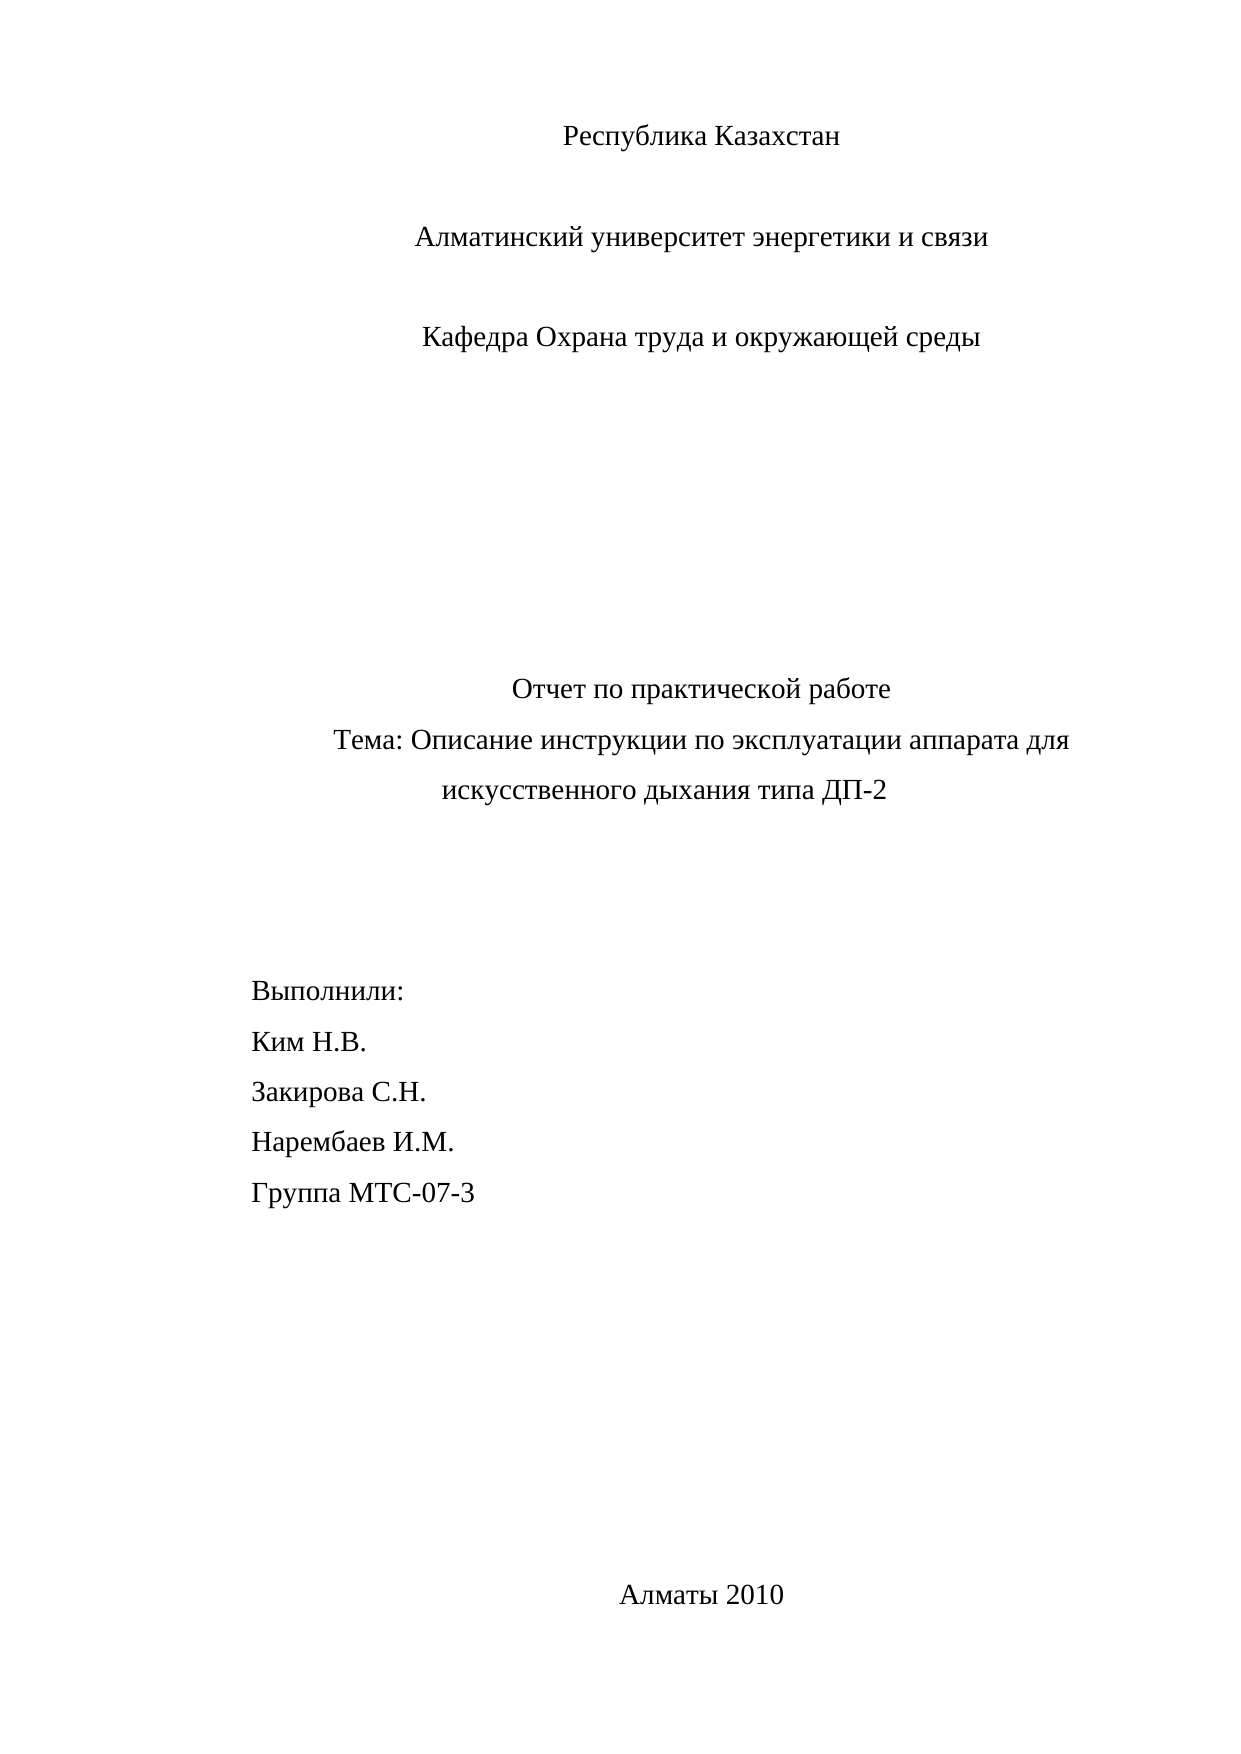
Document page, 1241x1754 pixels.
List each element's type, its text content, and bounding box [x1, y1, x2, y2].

text Ким Н.В. [177, 1024, 1152, 1057]
text Закирова С.Н. [177, 1074, 1152, 1108]
text Республика Казахстан [177, 118, 1152, 152]
text Алматы 2010 [177, 1577, 1152, 1611]
text Алматинский университет энергетики и связи [177, 219, 1152, 252]
text Кафедра Охрана труда и окружающей среды [177, 319, 1152, 353]
text Отчет по практической работе [177, 672, 1152, 705]
text Группа МТС-07-3 [177, 1175, 1152, 1208]
text Тема: Описание инструкции по эксплуатации аппарата для искусственного дыхания типа ДП-2 [177, 722, 1152, 806]
text Выполнили: [177, 973, 1152, 1007]
text Нарембаев И.М. [177, 1124, 1152, 1158]
